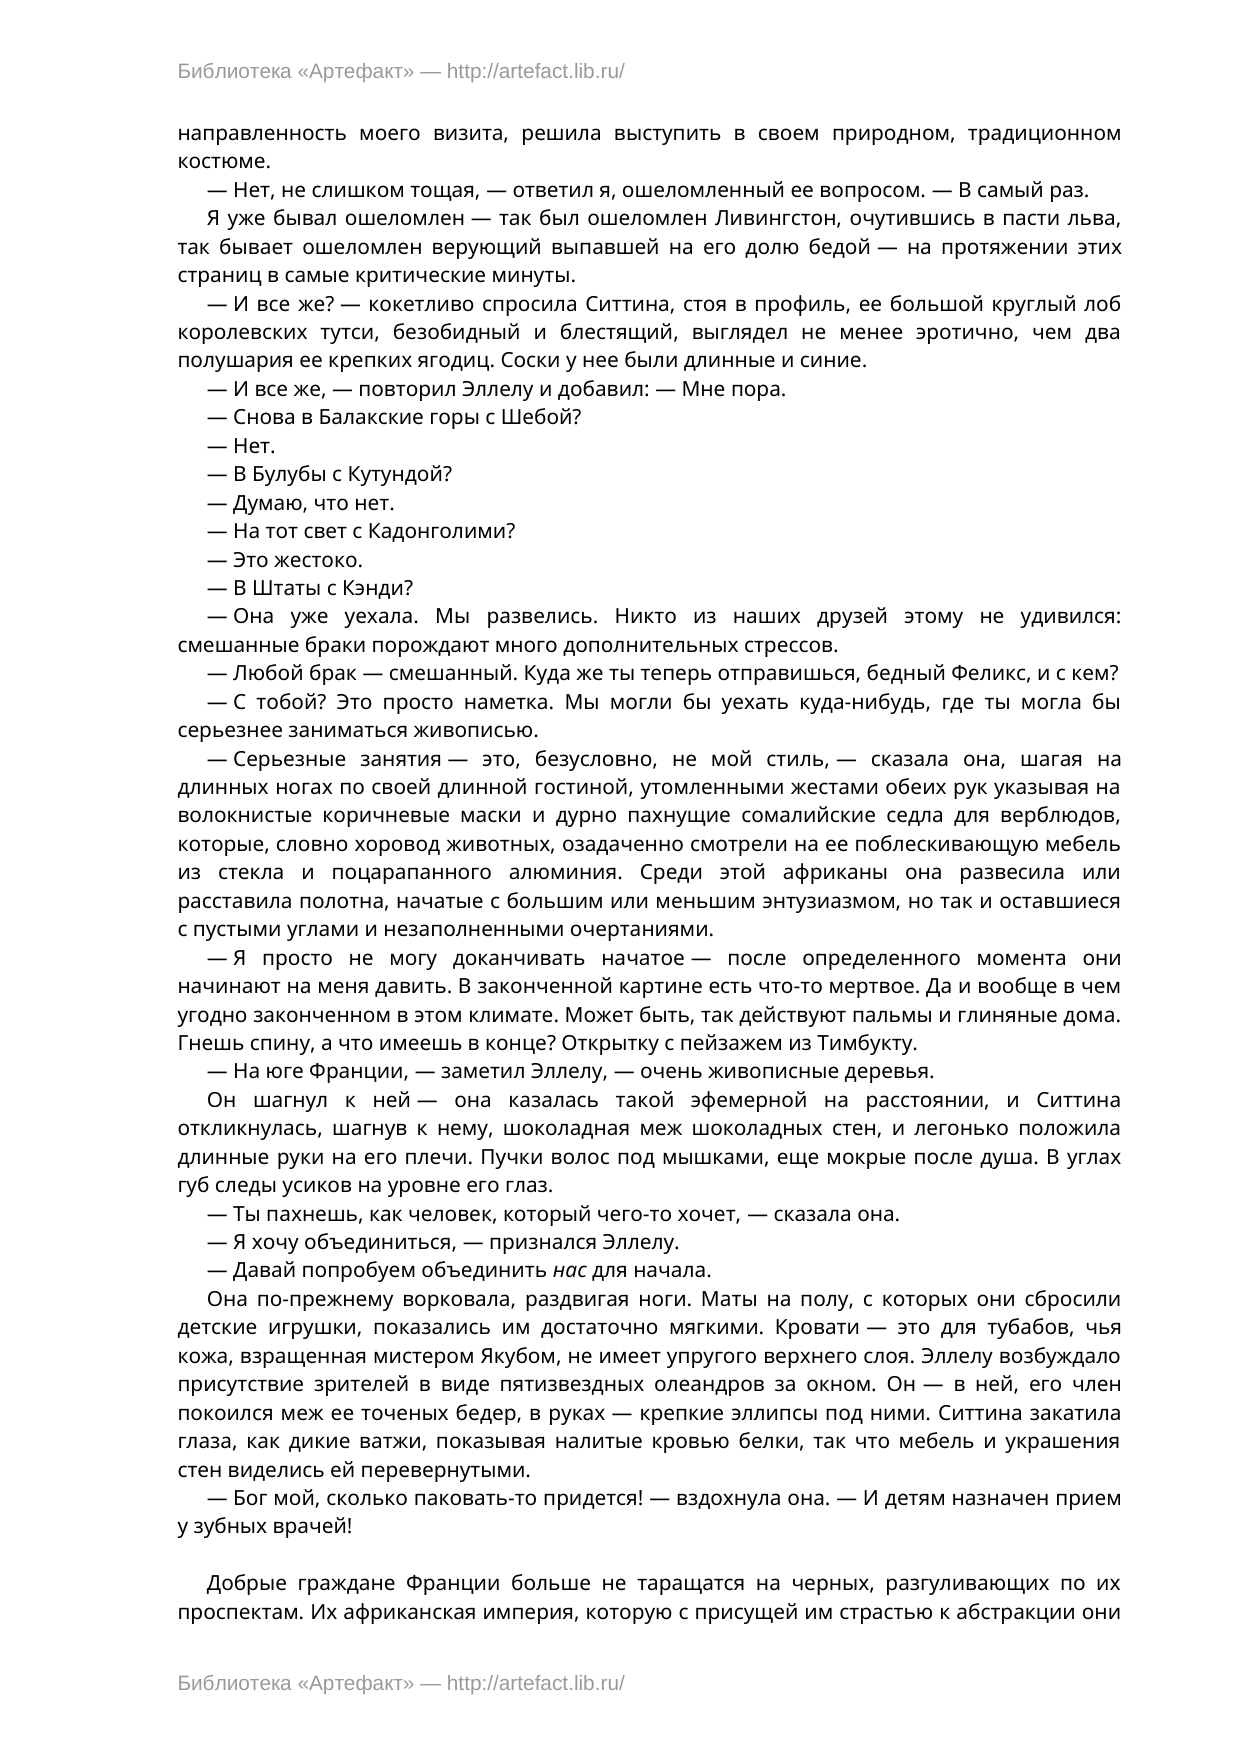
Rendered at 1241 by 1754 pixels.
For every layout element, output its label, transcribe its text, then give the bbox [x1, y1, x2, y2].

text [177, 1568, 1122, 1625]
text — Она уже уехала. Мы развелись. Никто из наших друзей этому не удивился: смешанные браки порождают много дополнительных стрессов. [177, 602, 1122, 658]
text — Я хочу объединиться, — признался Эллелу. [177, 1227, 1122, 1256]
text Я уже бывал ошеломлен — так был ошеломлен Ливингстон, очутившись в пасти льва, так бывает ошеломлен верующий выпавшей на его долю бедой — на протяжении этих страниц в самые критические минуты. [177, 203, 1122, 289]
text — Это жестоко. [177, 545, 1122, 573]
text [177, 118, 1122, 175]
text — И все же, — повторил Эллелу и добавил: — Мне пора. [177, 374, 1122, 402]
text — С тобой? Это просто наметка. Мы могли бы уехать куда-нибудь, где ты могла бы серьезнее заниматься живописью. [177, 687, 1122, 744]
text Он шагнул к ней — она казалась такой эфемерной на расстоянии, и Ситтина откликнулась, шагнув к нему, шоколадная меж шоколадных стен, и легонько положила длинные руки на его плечи. Пучки волос под мышками, еще мокрые после душа. В углах губ следы усиков на уровне его глаз. [177, 1085, 1122, 1199]
text — Я просто не могу доканчивать начатое — после определенного момента они начинают на меня давить. В законченной картине есть что-то мертвое. Да и вообще в чем угодно законченном в этом климате. Может быть, так действуют пальмы и глиняные дома. Гнешь спину, а что имеешь в конце? Открытку с пейзажем из Тимбукту. [177, 943, 1122, 1057]
text — Снова в Балакские горы с Шебой? [177, 402, 1122, 431]
text Она по-прежнему ворковала, раздвигая ноги. Маты на полу, с которых они сбросили детские игрушки, показались им достаточно мягкими. Кровати — это для тубабов, чья кожа, взращенная мистером Якубом, не имеет упругого верхнего слоя. Эллелу возбуждало присутствие зрителей в виде пятизвездных олеандров за окном. Он — в ней, его член покоился меж ее точеных бедер, в руках — крепкие эллипсы под ними. Ситтина закатила глаза, как дикие ватжи, показывая налитые кровью белки, так что мебель и украшения стен виделись ей перевернутыми. [177, 1284, 1122, 1483]
text — Бог мой, сколько паковать-то придется! — вздохнула она. — И детям назначен прием у зубных врачей! [177, 1483, 1122, 1540]
text — И все же? — кокетливо спросила Ситтина, стоя в профиль, ее большой круглый лоб королевских тутси, безобидный и блестящий, выглядел не менее эротично, чем два полушария ее крепких ягодиц. Соски у нее были длинные и синие. [177, 289, 1122, 374]
text — Серьезные занятия — это, безусловно, не мой стиль, — сказала она, шагая на длинных ногах по своей длинной гостиной, утомленными жестами обеих рук указывая на волокнистые коричневые маски и дурно пахнущие сомалийские седла для верблюдов, которые, словно хоровод животных, озадаченно смотрели на ее поблескивающую мебель из стекла и поцарапанного алюминия. Среди этой африканы она развесила или расставила полотна, начатые с большим или меньшим энтузиазмом, но так и оставшиеся с пустыми углами и незаполненными очертаниями. [177, 744, 1122, 943]
text — Давай попробуем объединить нас для начала. [177, 1256, 1122, 1284]
text — Нет. [177, 431, 1122, 459]
text — В Штаты с Кэнди? [177, 573, 1122, 602]
text — На юге Франции, — заметил Эллелу, — очень живописные деревья. [177, 1057, 1122, 1085]
text — Любой брак — смешанный. Куда же ты теперь отправишься, бедный Феликс, и с кем? [177, 658, 1122, 687]
text — Думаю, что нет. [177, 488, 1122, 516]
text — На тот свет с Кадонголими? [177, 516, 1122, 545]
text — Нет, не слишком тощая, — ответил я, ошеломленный ее вопросом. — В самый раз. [177, 175, 1122, 203]
text — В Булубы с Кутундой? [177, 459, 1122, 488]
text — Ты пахнешь, как человек, который чего-то хочет, — сказала она. [177, 1199, 1122, 1227]
